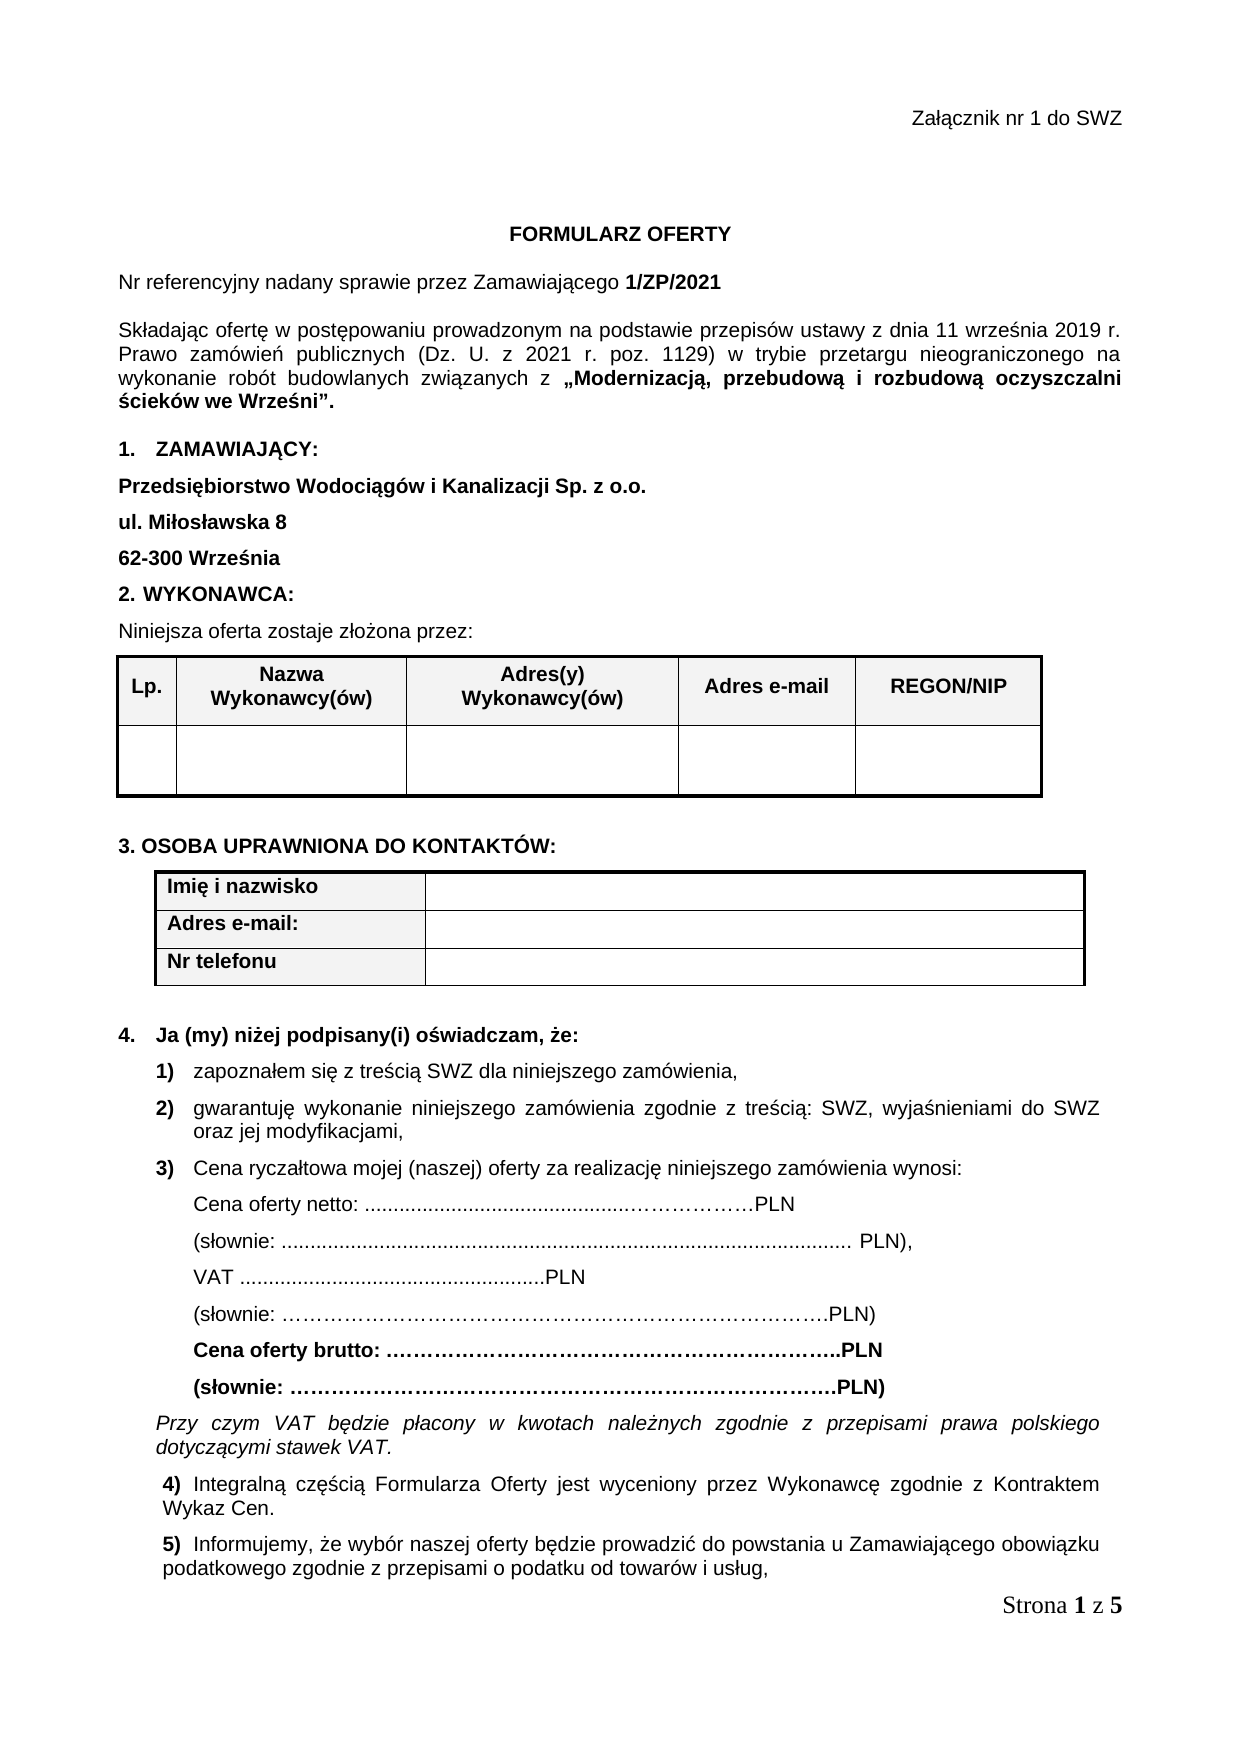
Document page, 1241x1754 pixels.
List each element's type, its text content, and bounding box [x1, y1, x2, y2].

table_cell [426, 911, 1083, 947]
text ul. Miłosławska 8 [118, 509, 1122, 533]
text Przedsiębiorstwo Wodociągów i Kanalizacji Sp. z o.o. [118, 474, 1122, 498]
list gwarantuję wykonanie niniejszego zamówienia zgodnie z treścią: SWZ, wyjaśnieniami do SWZ oraz jej modyfikacjami, [156, 1095, 1101, 1143]
text VAT .....................................................PLN [156, 1265, 1101, 1289]
text Nr referencyjny nadany sprawie przez Zamawiającego 1/ZP/2021 [118, 269, 1122, 293]
list Integralną częścią Formularza Oferty jest wyceniony przez Wykonawcę zgodnie z Kontraktem Wykaz Cen. [162, 1471, 1101, 1519]
text (słownie: ................................................................................................... PLN), [156, 1229, 1101, 1253]
table_header Imię i nazwisko [157, 874, 425, 910]
text (słownie: …………………………………………………………………….PLN) [156, 1374, 1101, 1398]
list ZAMAWIAJĄCY: [118, 437, 1122, 461]
table_header [426, 874, 1083, 910]
list zapoznałem się z treścią SWZ dla niniejszego zamówienia, [156, 1059, 1101, 1083]
text Składając ofertę w postępowaniu prowadzonym na podstawie przepisów ustawy z dnia 11 września 2019 r. Prawo zamówień publicznych (Dz. U. z 2021 r. poz. 1129) w trybie przetargu nieograniczonego na wykonanie robót budowlanych związanych z „Modernizacją, przebudową i rozbudową oczyszczalni ścieków we Wrześni”. [118, 317, 1122, 413]
table_cell [119, 726, 176, 794]
text (słownie: …………………………………………………………………….PLN) [156, 1302, 1101, 1326]
table_cell [426, 949, 1083, 985]
table_cell [177, 726, 406, 794]
table_cell [407, 726, 678, 794]
list Informujemy, że wybór naszej oferty będzie prowadzić do powstania u Zamawiającego obowiązku podatkowego zgodnie z przepisami o podatku od towarów i usług, [162, 1532, 1101, 1580]
table_cell Adres e-mail: [157, 911, 425, 947]
table_header REGON/NIP [856, 658, 1040, 725]
text Cena oferty netto: ..............................................………………PLN [193, 1192, 1101, 1216]
table_cell [856, 726, 1040, 794]
text Załącznik nr 1 do SWZ [118, 106, 1122, 130]
table_header Adres e-mail [679, 658, 855, 725]
list Cena ryczałtowa mojej (naszej) oferty za realizację niniejszego zamówienia wynosi: [156, 1156, 1101, 1180]
text Przy czym VAT będzie płacony w kwotach należnych zgodnie z przepisami prawa polskiego dotyczącymi stawek VAT. [156, 1411, 1101, 1459]
table_cell [679, 726, 855, 794]
table_header Adres(y) Wykonawcy(ów) [407, 658, 678, 725]
list WYKONAWCA: [118, 582, 1122, 606]
text Niniejsza oferta zostaje złożona przez: [118, 618, 1122, 642]
text 62-300 Września [118, 546, 1122, 569]
table_header Lp. [119, 658, 176, 725]
text FORMULARZ OFERTY [118, 222, 1122, 246]
text 3. OSOBA UPRAWNIONA DO KONTAKTÓW: [118, 834, 1122, 858]
list Ja (my) niżej podpisany(i) oświadczam, że: [118, 1022, 1122, 1046]
table_header Nazwa Wykonawcy(ów) [177, 658, 406, 725]
text Cena oferty brutto: .………………………………………………………..PLN [156, 1338, 1101, 1362]
table_cell Nr telefonu [157, 949, 425, 985]
